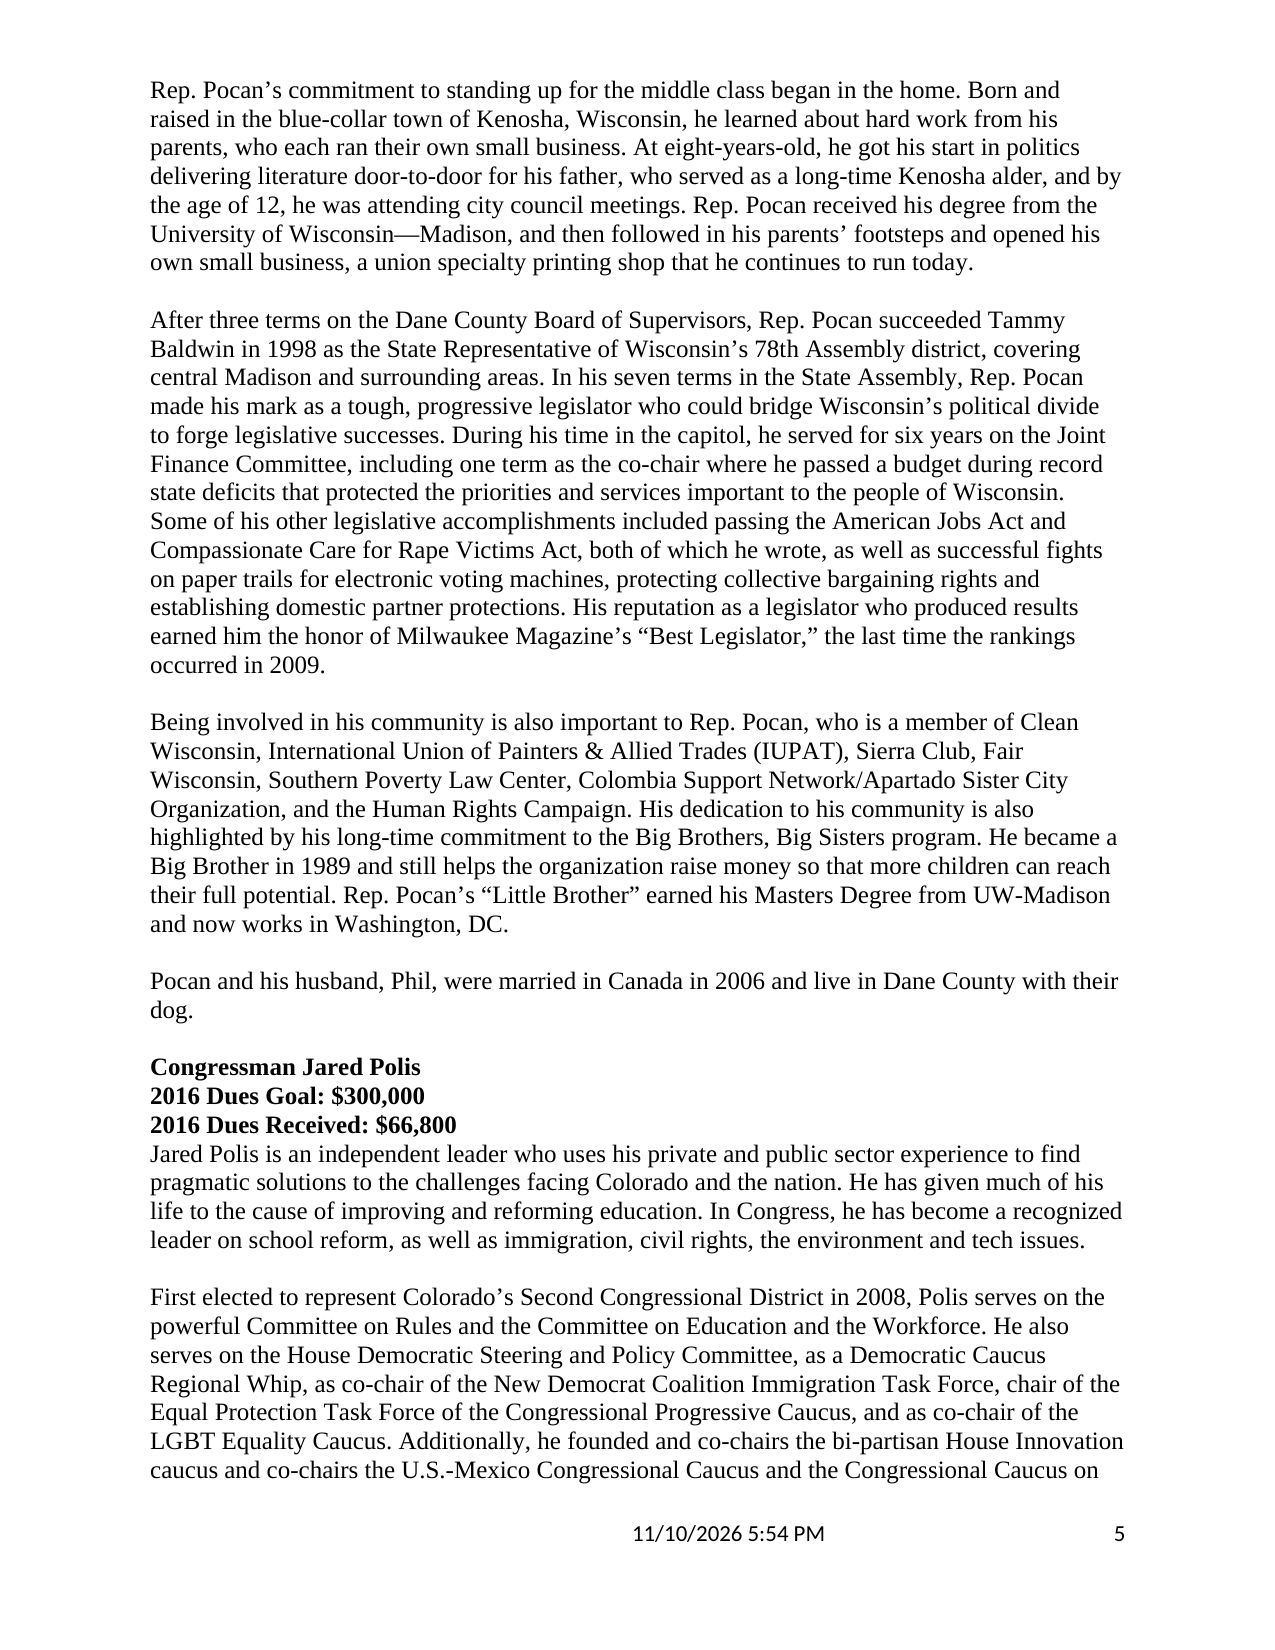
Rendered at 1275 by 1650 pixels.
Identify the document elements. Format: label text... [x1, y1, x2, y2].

text Equal Protection Task Force of the Congressional Progressive Caucus, and as co-chair of the LGBT Equality Caucus. Additionally, he founded and co-chairs the bi-partisan House Innovation caucus and co-chairs the U.S.-Mexico Congressional Caucus and the Congressional Caucus on [150, 1397, 1125, 1484]
text Rep. Pocan’s commitment to standing up for the middle class began in the home. Born and raised in the blue-collar town of Kenosha, Wisconsin, he learned about hard work from his parents, who each ran their own small business. At eight-years-old, he got his start in politics delivering literature door-to-door for his father, who served as a long-time Kenosha alder, and by the age of 12, he was attending city council meetings. Rep. Pocan received his degree from the University of Wisconsin—Madison, and then followed in his parents’ footsteps and opened his own small business, a union specialty printing shop that he continues to run today. [150, 75, 1125, 276]
text First elected to represent Colorado’s Second Congressional District in 2008, Polis serves on the powerful Committee on Rules and the Committee on Education and the Workforce. He also serves on the House Democratic Steering and Policy Committee, as a Democratic Caucus [150, 1282, 1125, 1369]
text 2016 Dues Received: $66,800 [150, 1110, 1125, 1139]
text Congressman Jared Polis [150, 1052, 1125, 1081]
text Regional Whip, as co-chair of the New Democrat Coalition Immigration Task Force, chair of the [150, 1369, 1125, 1397]
text After three terms on the Dane County Board of Supervisors, Rep. Pocan succeeded Tammy Baldwin in 1998 as the State Representative of Wisconsin’s 78th Assembly district, covering central Madison and surrounding areas. In his seven terms in the State Assembly, Rep. Pocan made his mark as a tough, progressive legislator who could bridge Wisconsin’s political divide to forge legislative successes. During his time in the capitol, he served for six years on the Joint Finance Committee, including one term as the co-chair where he passed a budget during record state deficits that protected the priorities and services important to the people of Wisconsin. Some of his other legislative accomplishments included passing the American Jobs Act and Compassionate Care for Rape Victims Act, both of which he wrote, as well as successful fights on paper trails for electronic voting machines, protecting collective bargaining rights and establishing domestic partner protections. His reputation as a legislator who produced results earned him the honor of Milwaukee Magazine’s “Best Legislator,” the last time the rankings occurred in 2009. [150, 305, 1125, 679]
text Being involved in his community is also important to Rep. Pocan, who is a member of Clean Wisconsin, International Union of Painters & Allied Trades (IUPAT), Sierra Club, Fair Wisconsin, Southern Poverty Law Center, Colombia Support Network/Apartado Sister City Organization, and the Human Rights Campaign. His dedication to his community is also highlighted by his long-time commitment to the Big Brothers, Big Sisters program. He became a Big Brother in 1989 and still helps the organization raise money so that more children can reach their full potential. Rep. Pocan’s “Little Brother” earned his Masters Degree from UW-Madison and now works in Washington, DC. [150, 707, 1125, 937]
text Pocan and his husband, Phil, were married in Canada in 2006 and live in Dane County with their dog. [150, 966, 1125, 1024]
text 2016 Dues Goal: $300,000 [150, 1081, 1125, 1110]
text Jared Polis is an independent leader who uses his private and public sector experience to find pragmatic solutions to the challenges facing Colorado and the nation. He has given much of his life to the cause of improving and reforming education. In Congress, he has become a recognized leader on school reform, as well as immigration, civil rights, the environment and tech issues. [150, 1139, 1125, 1254]
